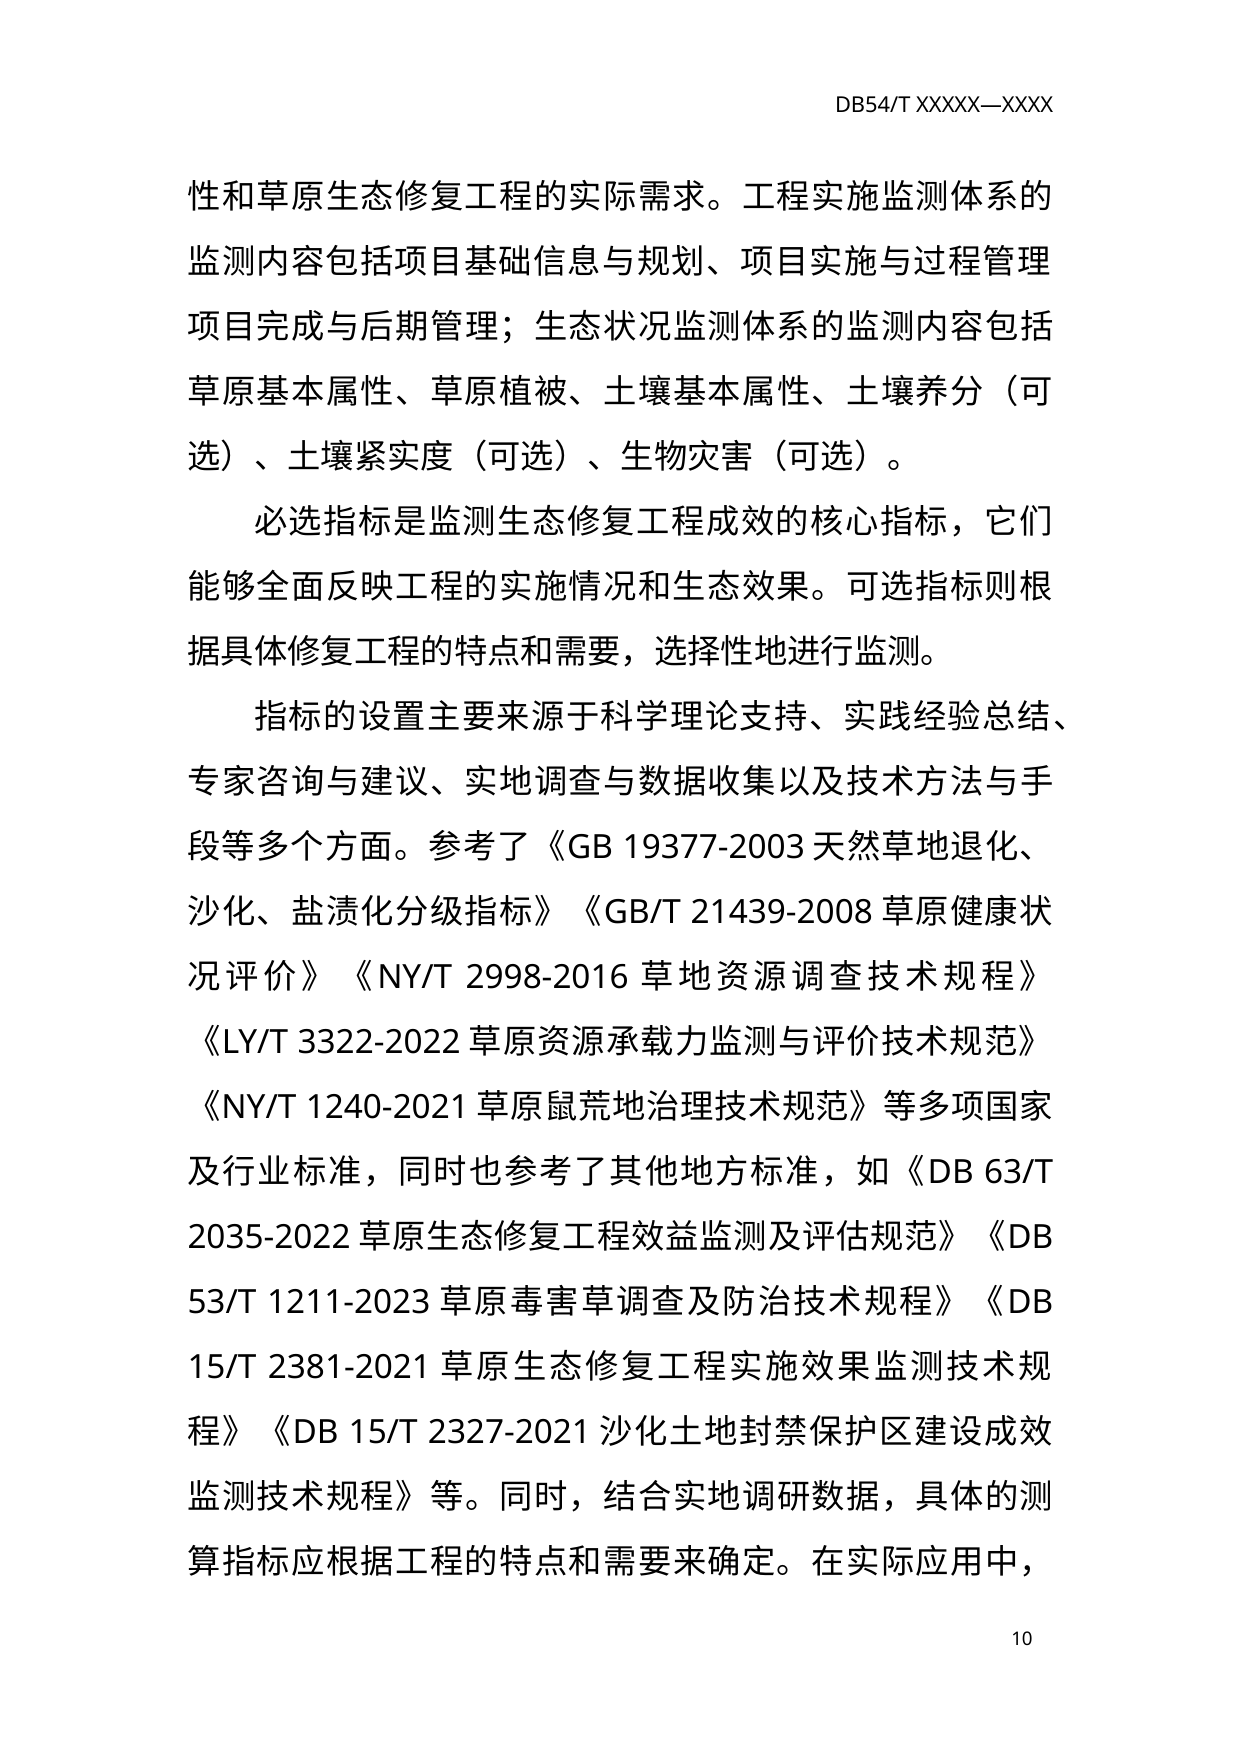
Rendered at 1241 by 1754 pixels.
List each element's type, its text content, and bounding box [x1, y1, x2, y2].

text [187, 682, 1053, 1592]
text 必选指标是监测生态修复工程成效的核心指标，它们能够全面反映工程的实施情况和生态效果。可选指标则根据具体修复工程的特点和需要，选择性地进行监测。 [187, 487, 1053, 682]
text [187, 162, 1053, 487]
